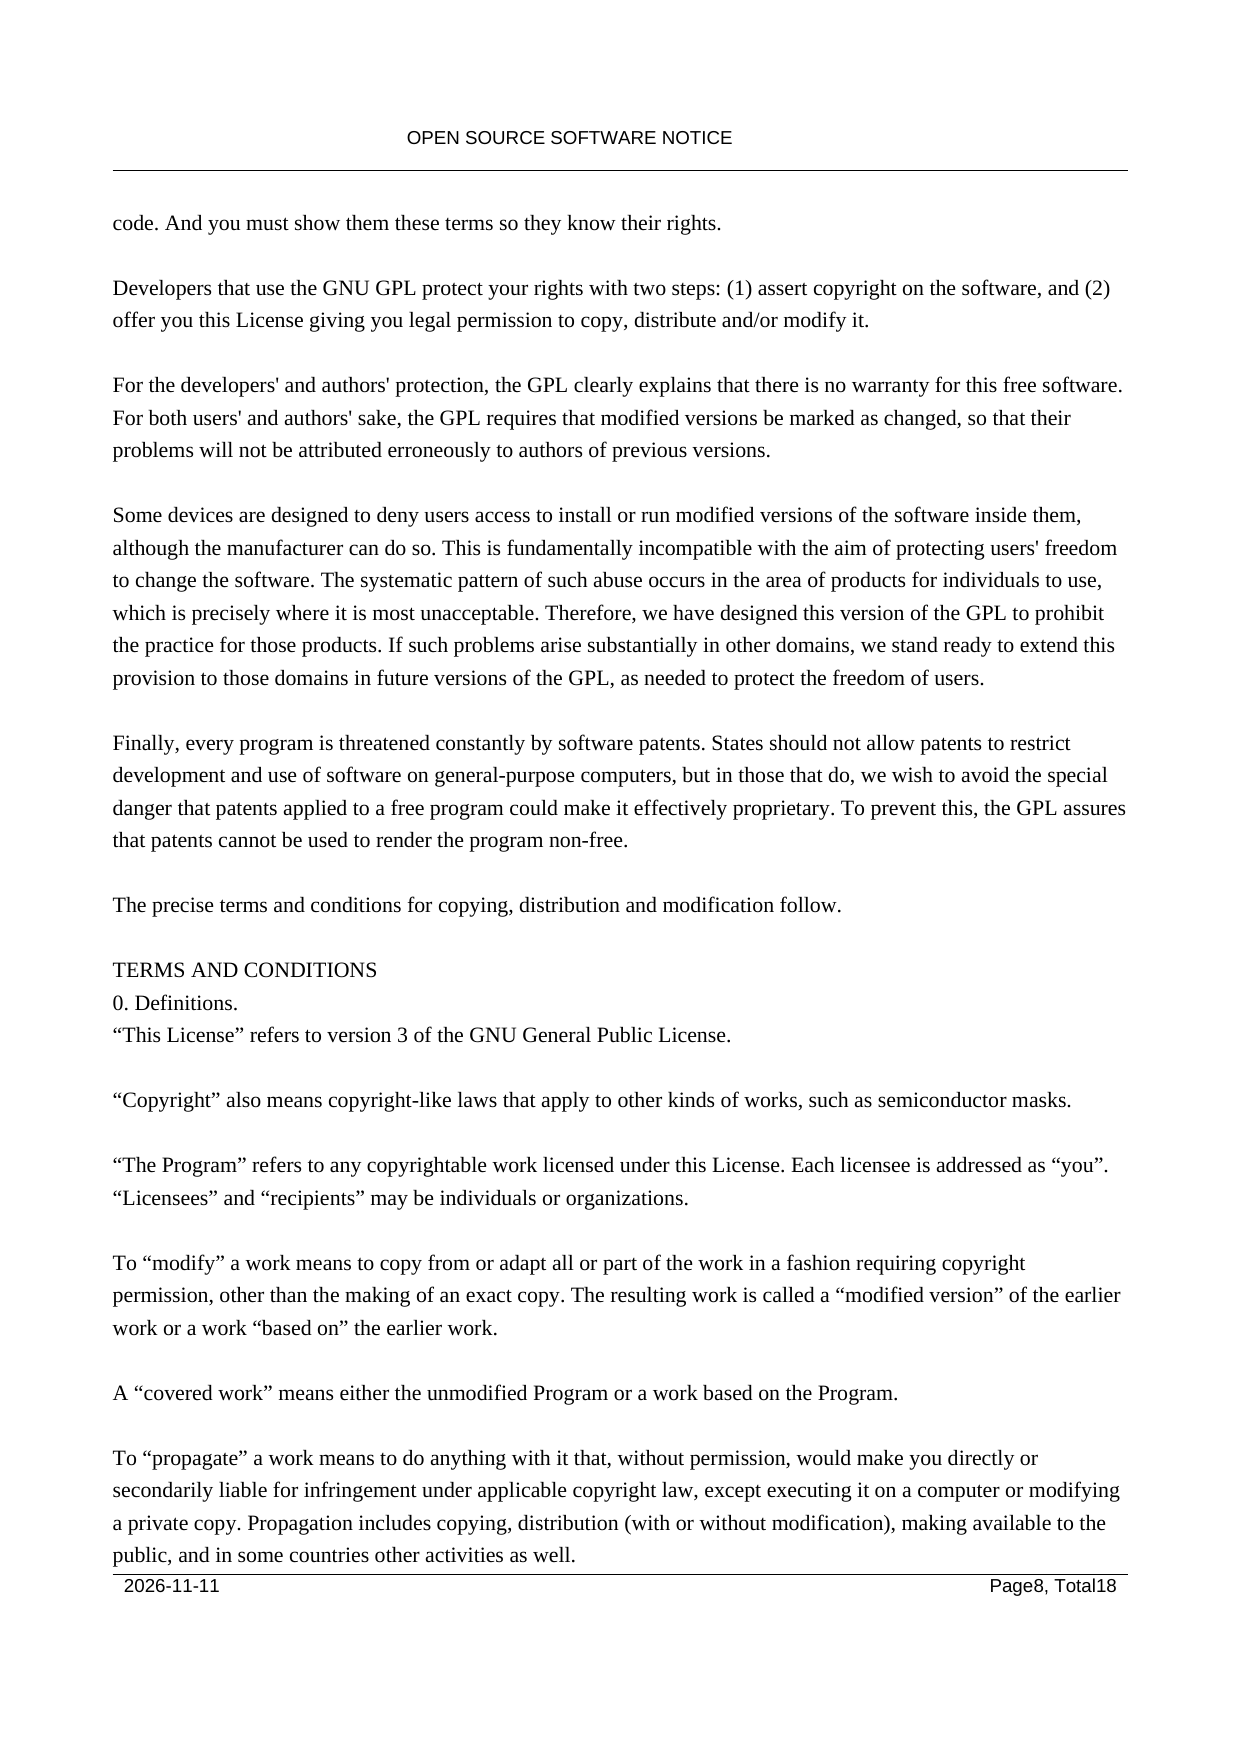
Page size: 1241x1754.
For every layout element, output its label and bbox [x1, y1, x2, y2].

text [112, 206, 1128, 1571]
